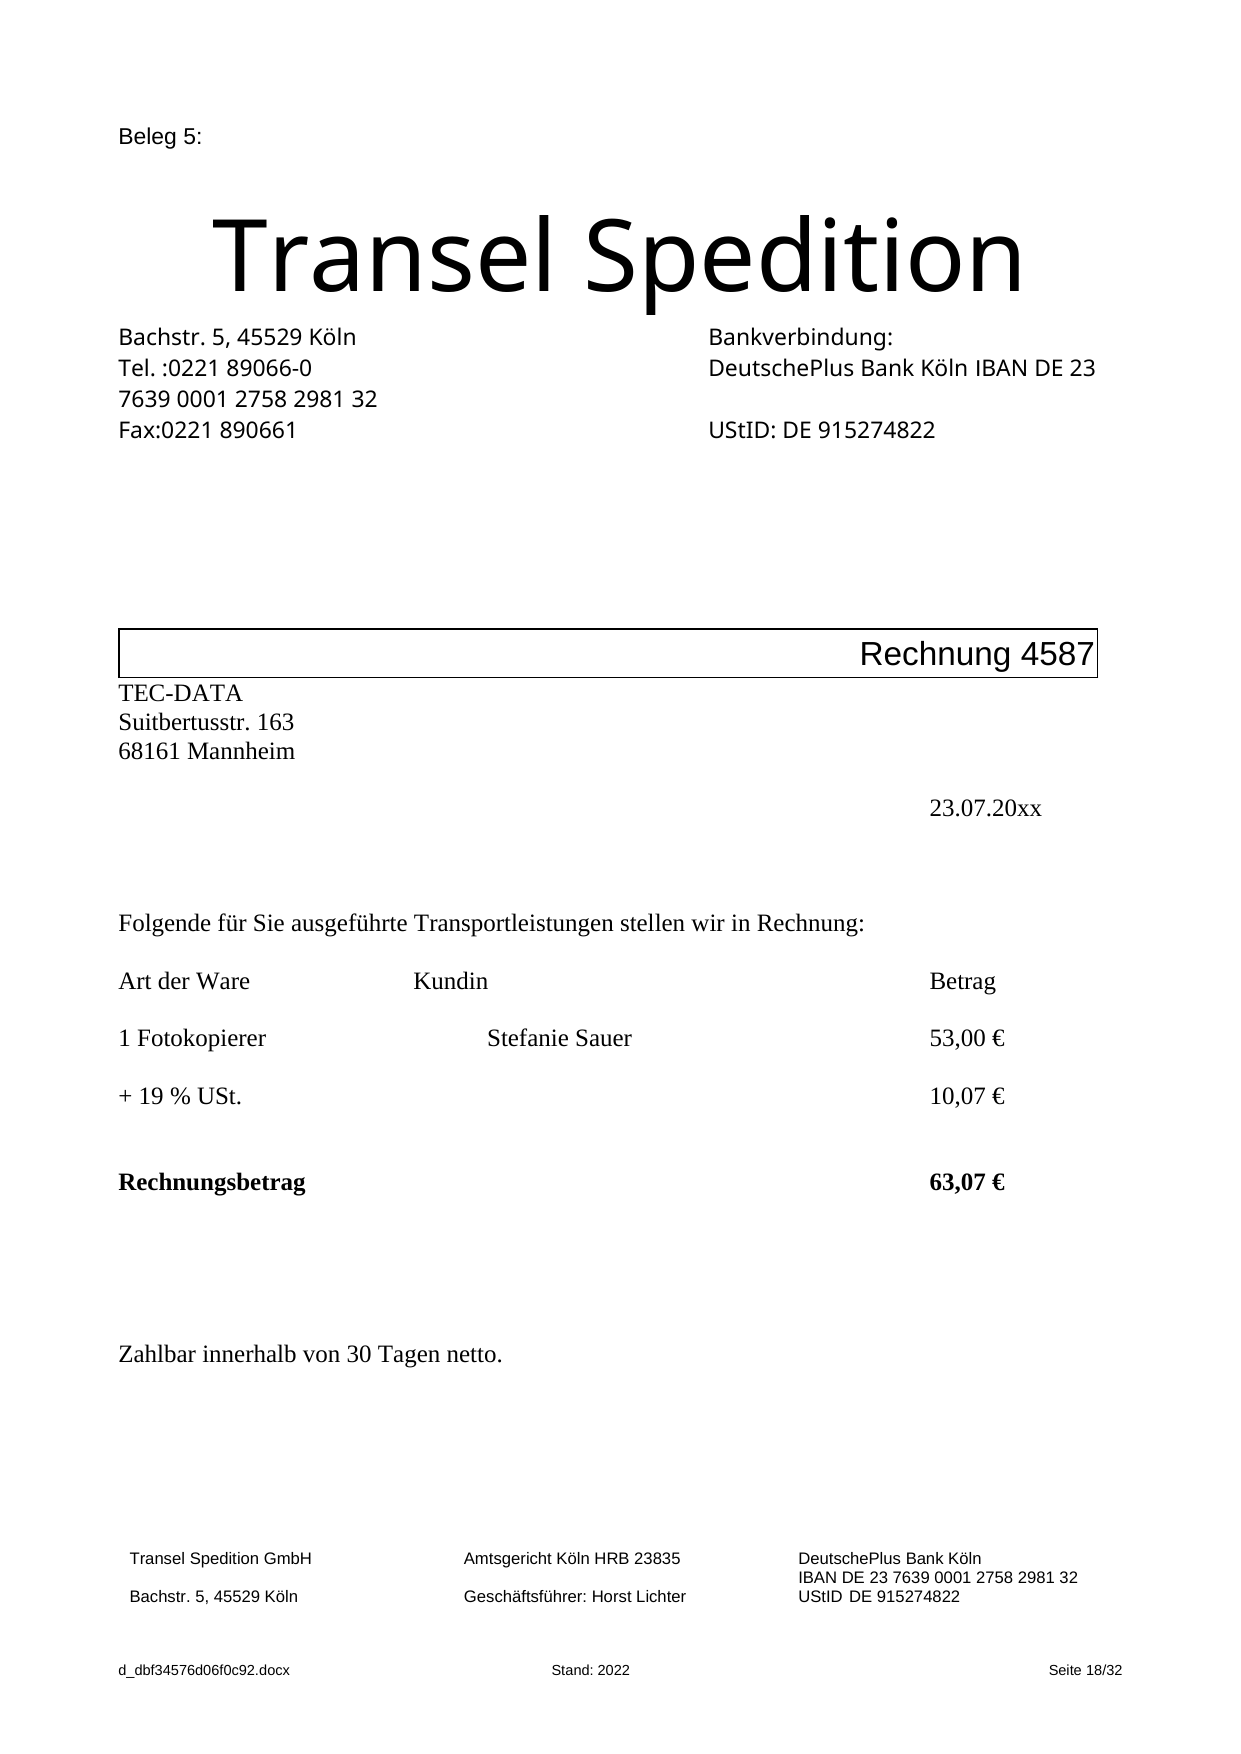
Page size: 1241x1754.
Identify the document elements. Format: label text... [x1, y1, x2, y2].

text Rechnung 4587 [783, 632, 1097, 674]
text 1 Fotokopierer Stefanie Sauer 53,00 € [118, 1023, 1122, 1052]
text Transel Spedition [118, 184, 1122, 321]
text Zahlbar innerhalb von 30 Tagen netto. [118, 1339, 1122, 1368]
table_cell Bachstr. 5, 45529 Köln [118, 1587, 452, 1606]
text Bachstr. 5, 45529 Köln Bankverbindung: [118, 321, 1122, 352]
table_header DeutschePlus Bank Köln IBAN DE 23 7639 0001 2758 2981 32 [787, 1549, 1122, 1587]
text Art der Ware Kundin Betrag [118, 966, 1122, 994]
text Rechnungsbetrag 63,07 € [118, 1167, 1122, 1196]
text Tel. :0221 89066-0 DeutschePlus Bank Köln IBAN DE 23 7639 0001 2758 2981 32 [118, 352, 1122, 414]
table_cell Geschäftsführer: Horst Lichter [453, 1587, 787, 1606]
text 68161 Mannheim [118, 736, 1122, 764]
table_header Amtsgericht Köln HRB 23835 [453, 1549, 787, 1587]
text + 19 % USt. 10,07 € [118, 1081, 1122, 1109]
table_cell UStID DE 915274822 [787, 1587, 1122, 1606]
text 23.07.20xx [118, 793, 1122, 822]
table_header Transel Spedition GmbH [118, 1549, 452, 1587]
text Suitbertusstr. 163 [118, 707, 1122, 736]
text Fax:0221 890661 UStID: DE 915274822 [118, 414, 1122, 446]
text TEC-DATA [118, 657, 1122, 707]
text Beleg 5: [118, 118, 1122, 151]
text Folgende für Sie ausgeführte Transportleistungen stellen wir in Rechnung: [118, 908, 1122, 937]
